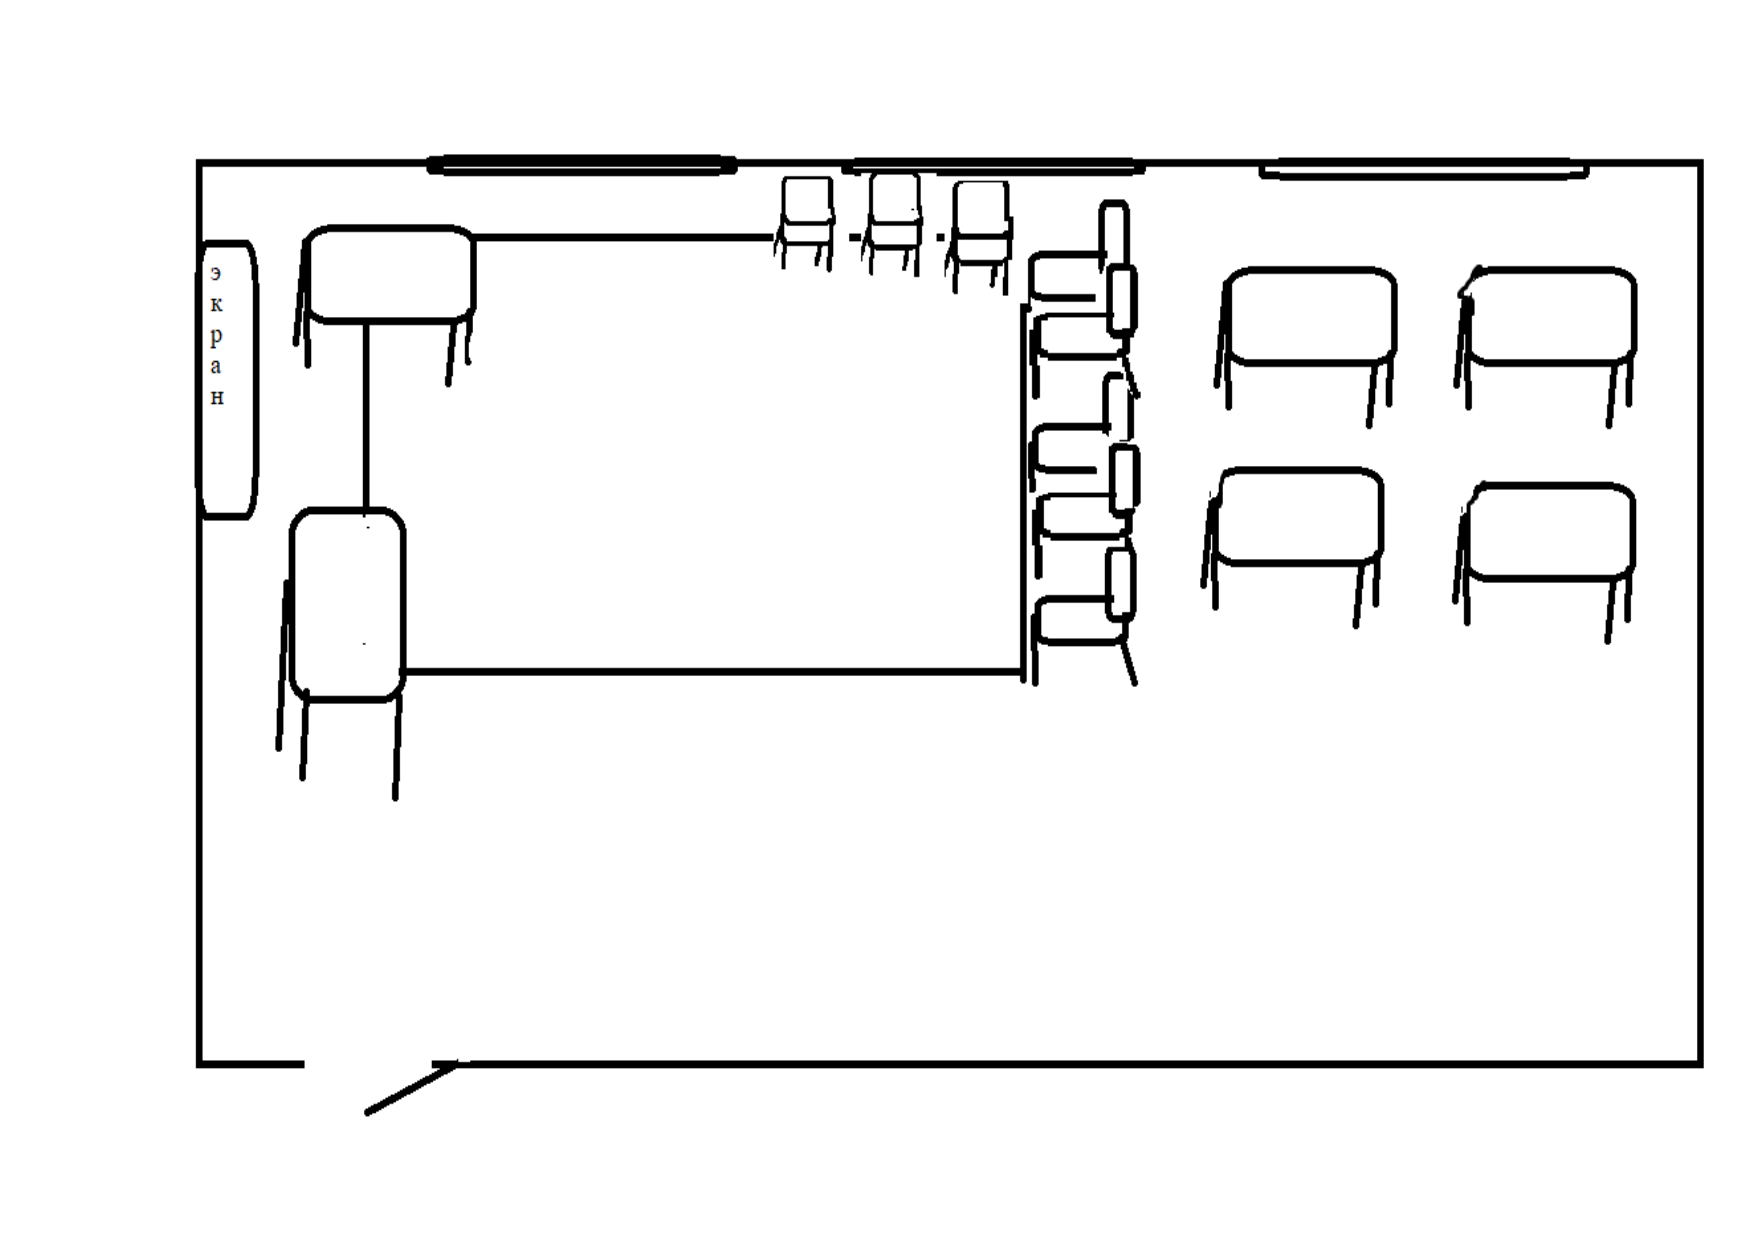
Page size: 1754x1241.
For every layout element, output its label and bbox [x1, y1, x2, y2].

picture [155, 88, 1748, 1123]
